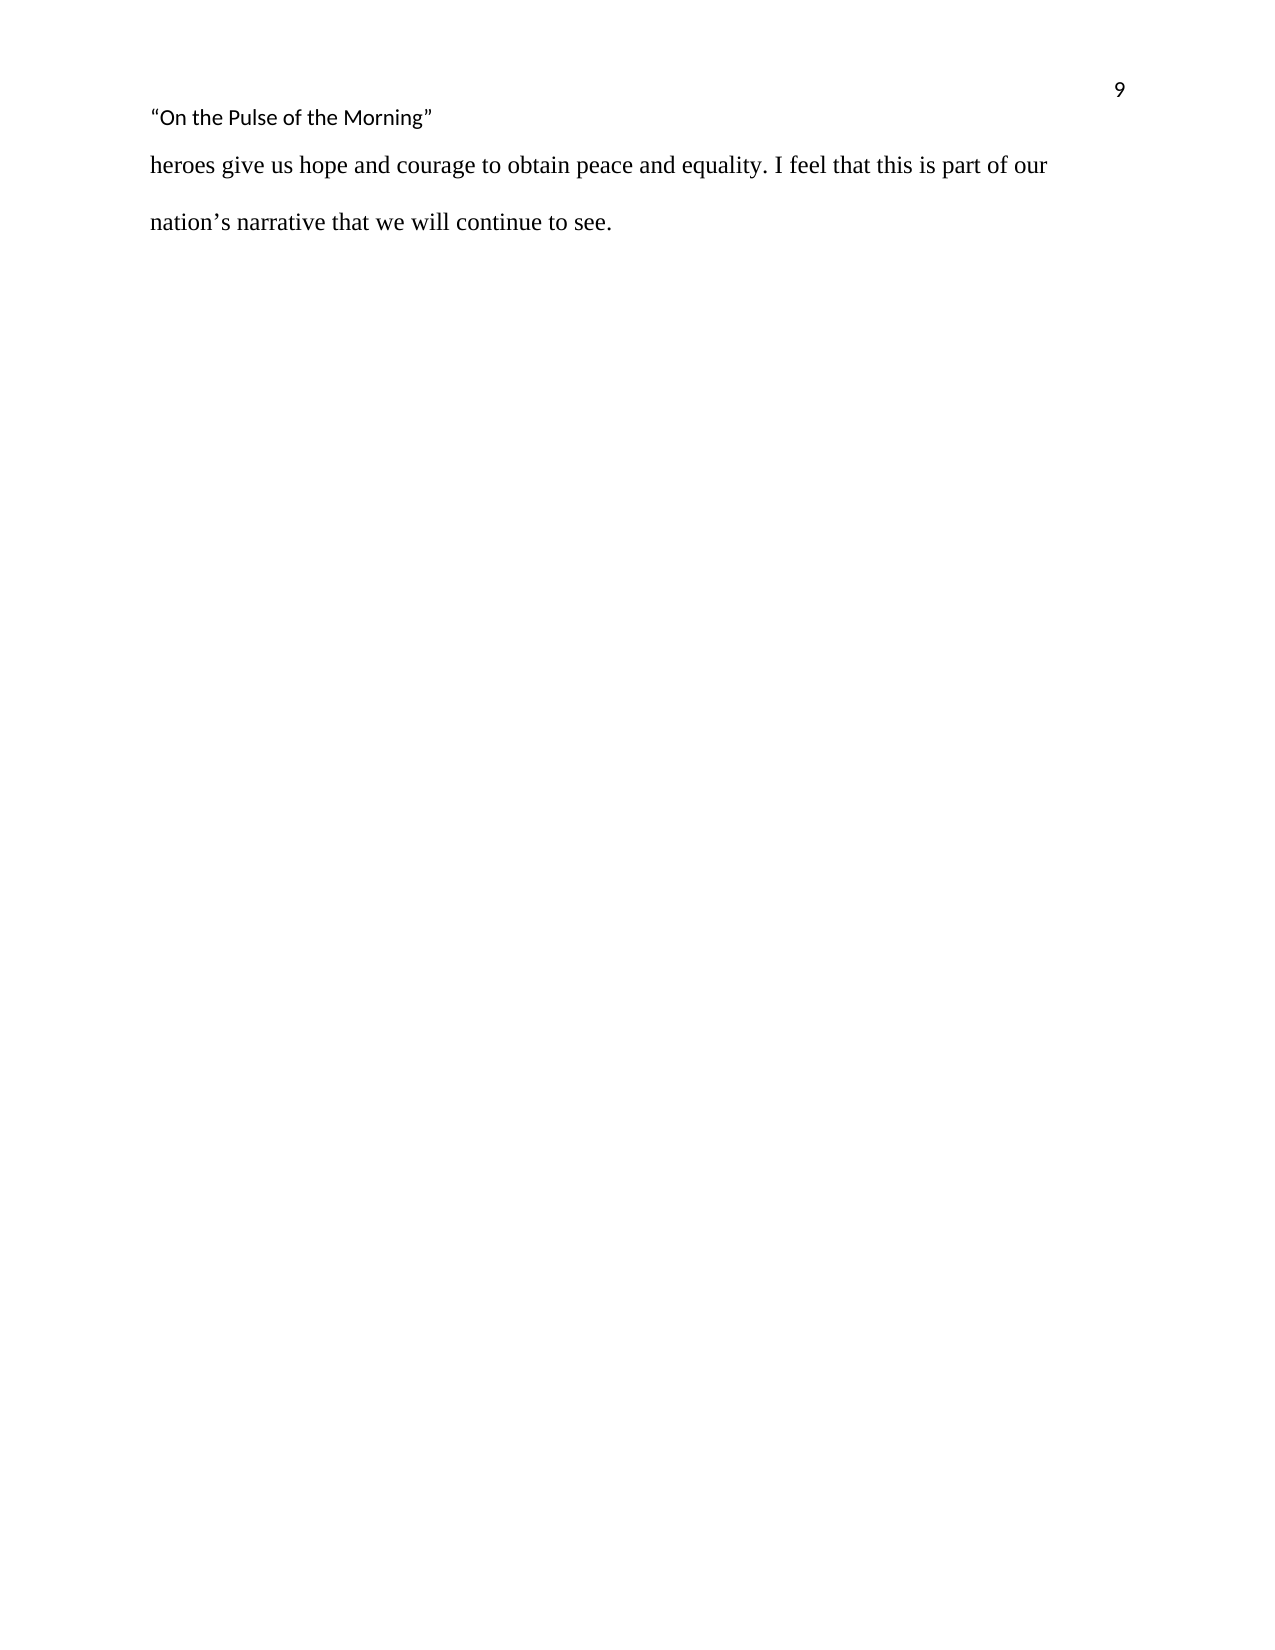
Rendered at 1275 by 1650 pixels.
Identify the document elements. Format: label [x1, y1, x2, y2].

text [150, 150, 1125, 236]
